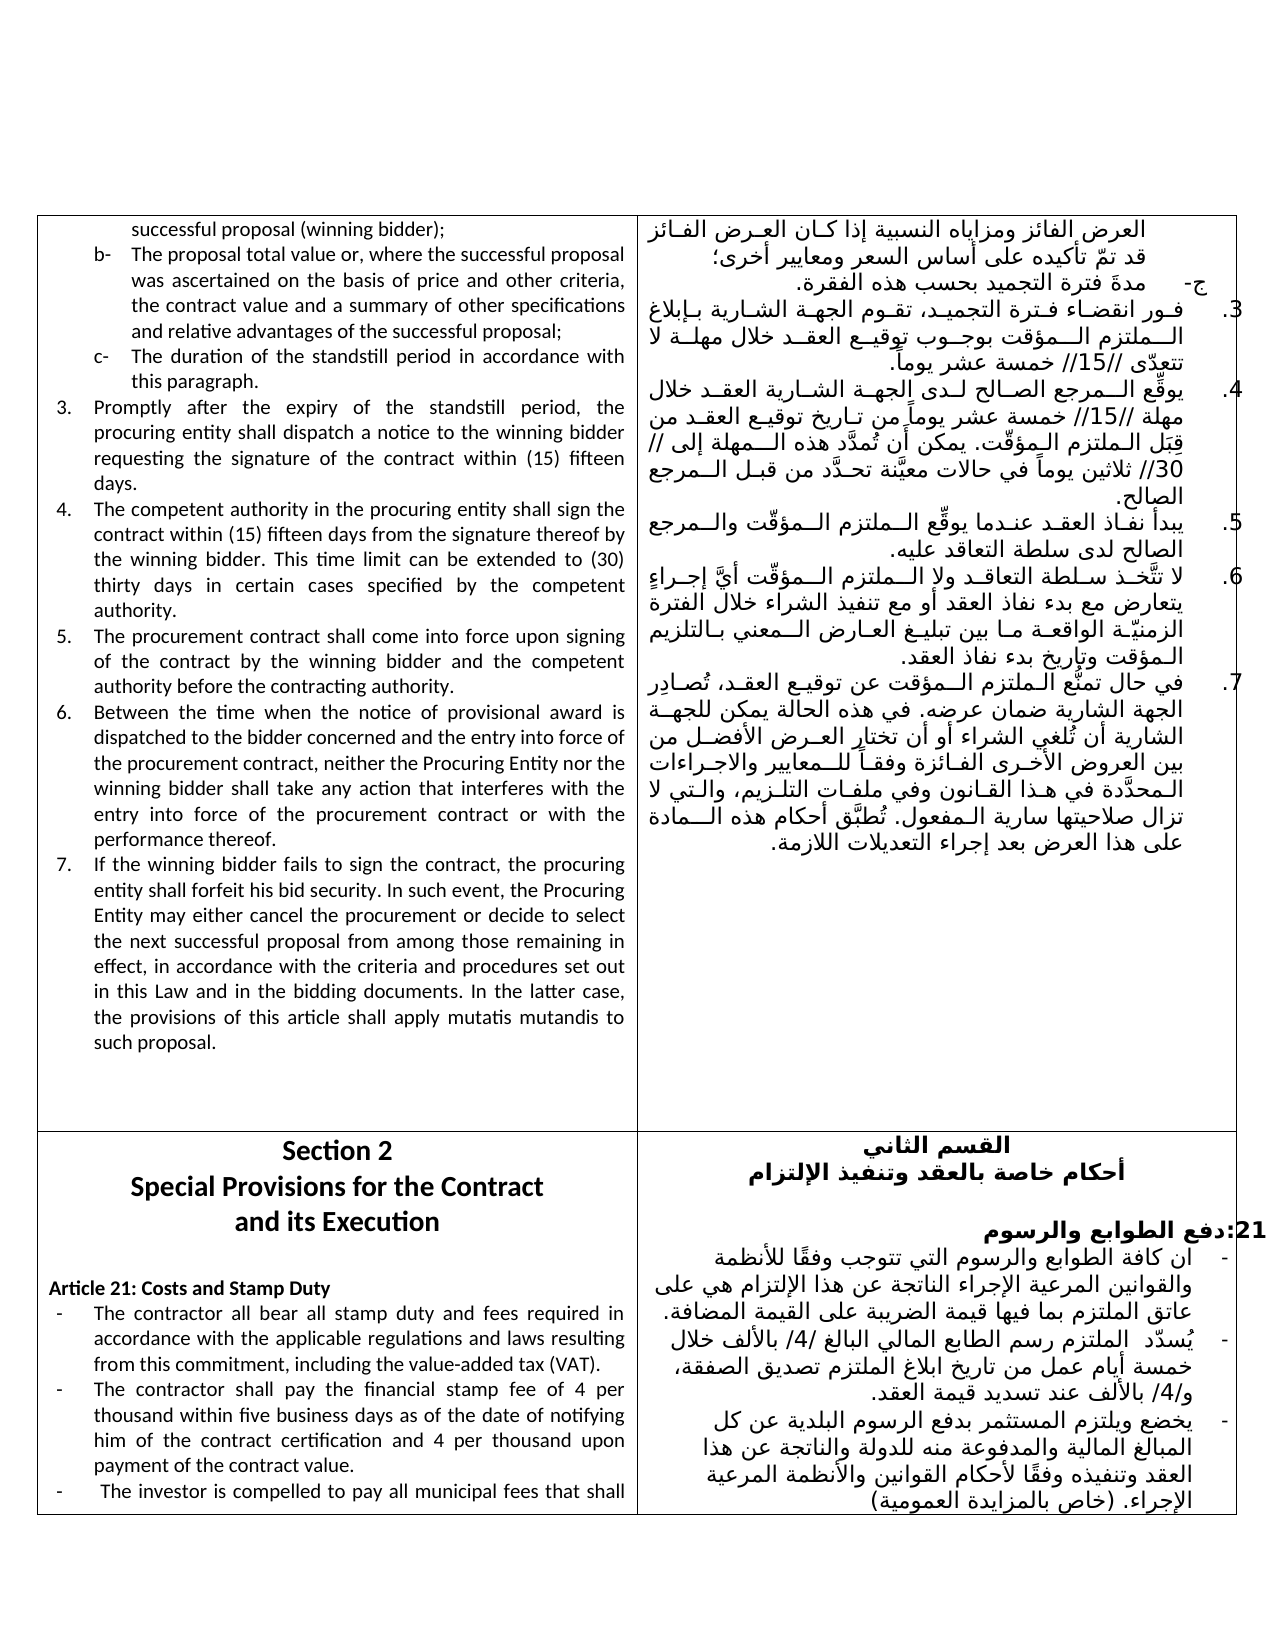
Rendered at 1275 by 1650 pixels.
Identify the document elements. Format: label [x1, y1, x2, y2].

table_cell [638, 216, 1236, 1131]
table_cell [38, 1132, 637, 1514]
table_cell [38, 216, 637, 1131]
table_cell [638, 1132, 1236, 1514]
